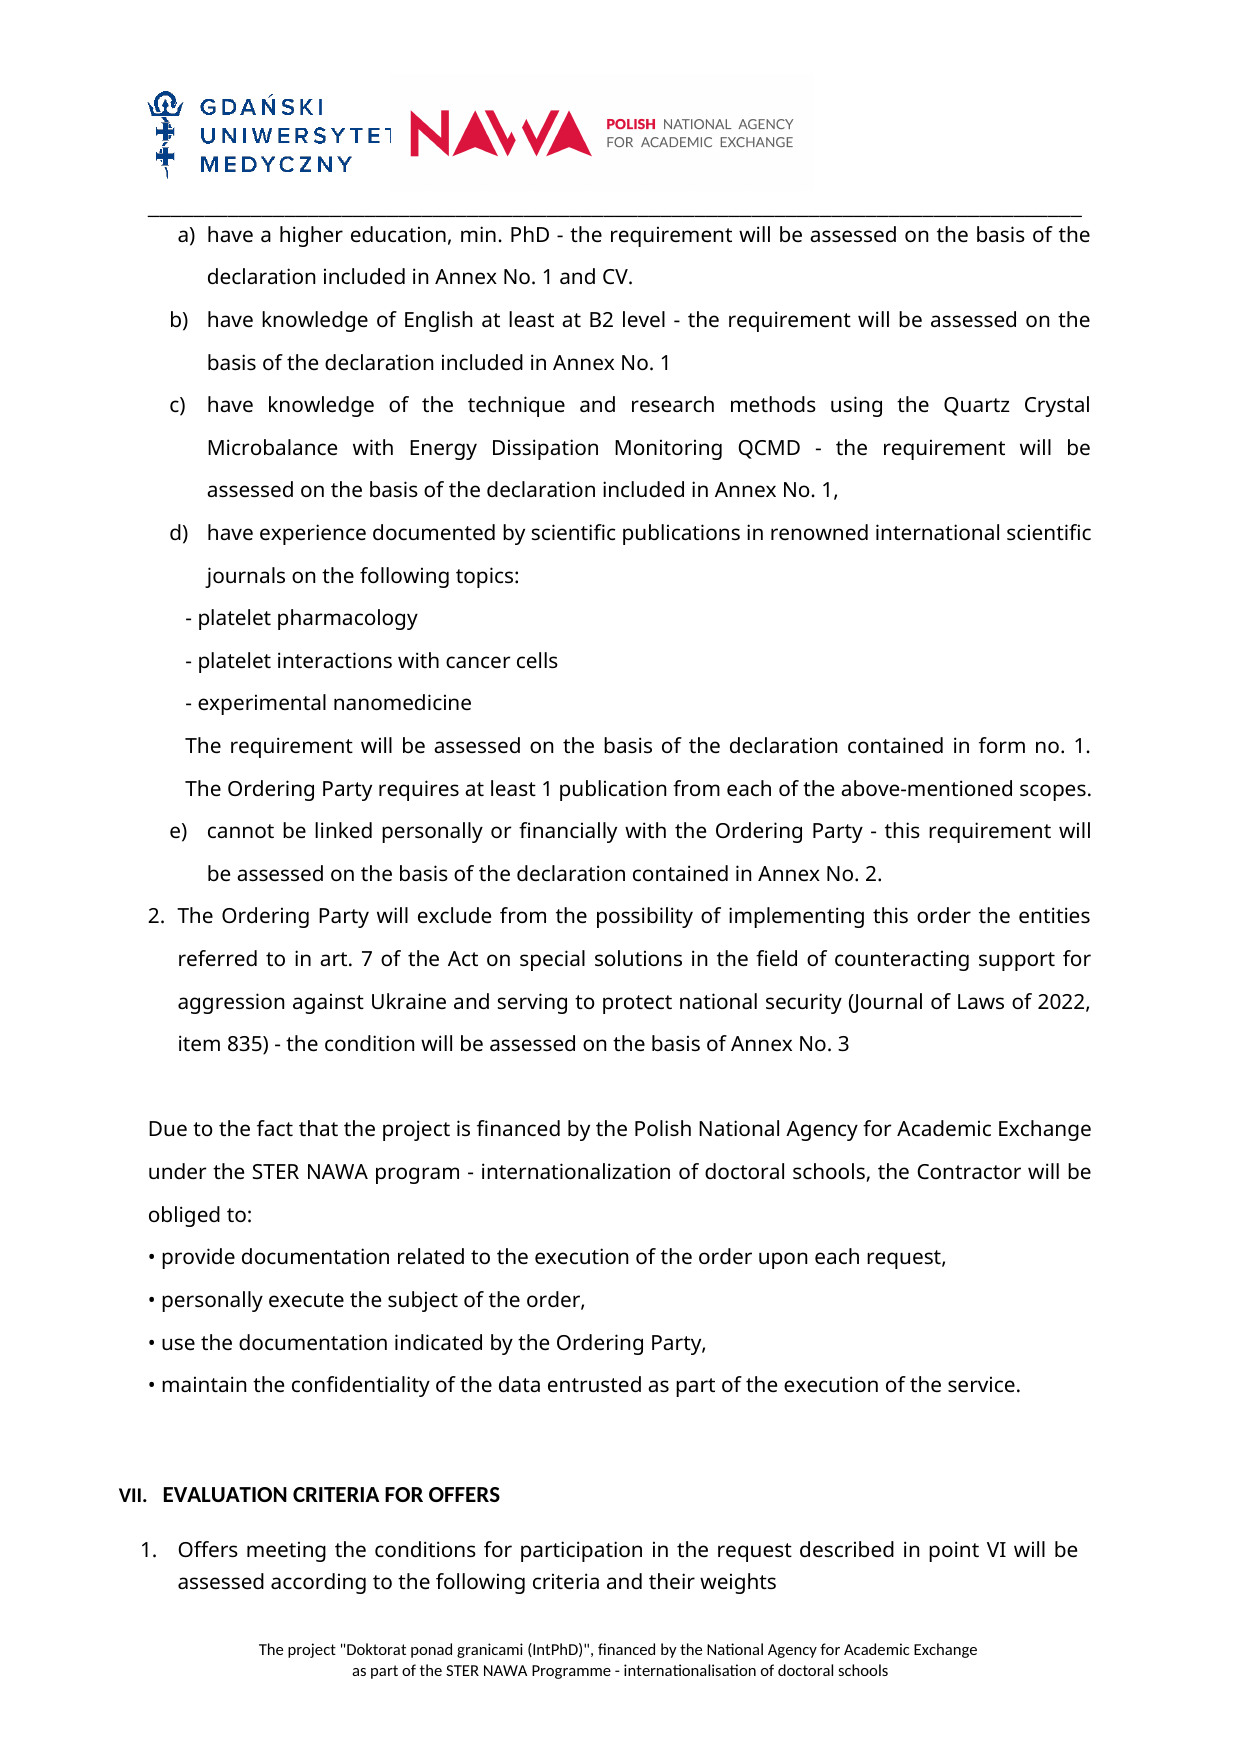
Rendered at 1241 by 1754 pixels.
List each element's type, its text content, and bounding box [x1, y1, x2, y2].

list - experimental nanomedicine [185, 688, 1093, 717]
list have knowledge of the technique and research methods using the Quartz Crystal Microbalance with Energy Dissipation Monitoring QCMD - the requirement will be assessed on the basis of the declaration included in Annex No. 1, [169, 390, 1093, 504]
text • use the documentation indicated by the Ordering Party, [148, 1328, 1093, 1356]
list have knowledge of English at least at B2 level - the requirement will be assessed on the basis of the declaration included in Annex No. 1 [169, 305, 1093, 376]
list Offers meeting the conditions for participation in the request described in point VI will be assessed according to the following criteria and their weights [140, 1535, 1079, 1596]
list have a higher education, min. PhD - the requirement will be assessed on the basis of the declaration included in Annex No. 1 and CV. [177, 220, 1093, 291]
list have experience documented by scientific publications in renowned international scientific journals on the following topics: [169, 518, 1093, 589]
text • personally execute the subject of the order, [148, 1285, 1093, 1313]
list The Ordering Party will exclude from the possibility of implementing this order the entities referred to in art. 7 of the Act on special solutions in the field of counteracting support for aggression against Ukraine and serving to protect national security (Journal of Laws of 2022, item 835) - the condition will be assessed on the basis of Annex No. 3 [148, 902, 1093, 1058]
text • maintain the confidentiality of the data entrusted as part of the execution of the service. [148, 1370, 1093, 1399]
list - platelet pharmacology [185, 603, 1093, 632]
list cannot be linked personally or financially with the Ordering Party - this requirement will be assessed on the basis of the declaration contained in Annex No. 2. [169, 816, 1093, 887]
list - platelet interactions with cancer cells [185, 646, 1093, 674]
text Due to the fact that the project is financed by the Polish National Agency for Academic Exchange under the STER NAWA program - internationalization of doctoral schools, the Contractor will be obliged to: [148, 1114, 1093, 1228]
list The requirement will be assessed on the basis of the declaration contained in form no. 1. The Ordering Party requires at least 1 publication from each of the above-mentioned scopes. [185, 731, 1093, 802]
list EVALUATION CRITERIA FOR OFFERS [148, 1480, 1093, 1508]
picture [147, 73, 814, 192]
text • provide documentation related to the execution of the order upon each request, [148, 1242, 1093, 1271]
